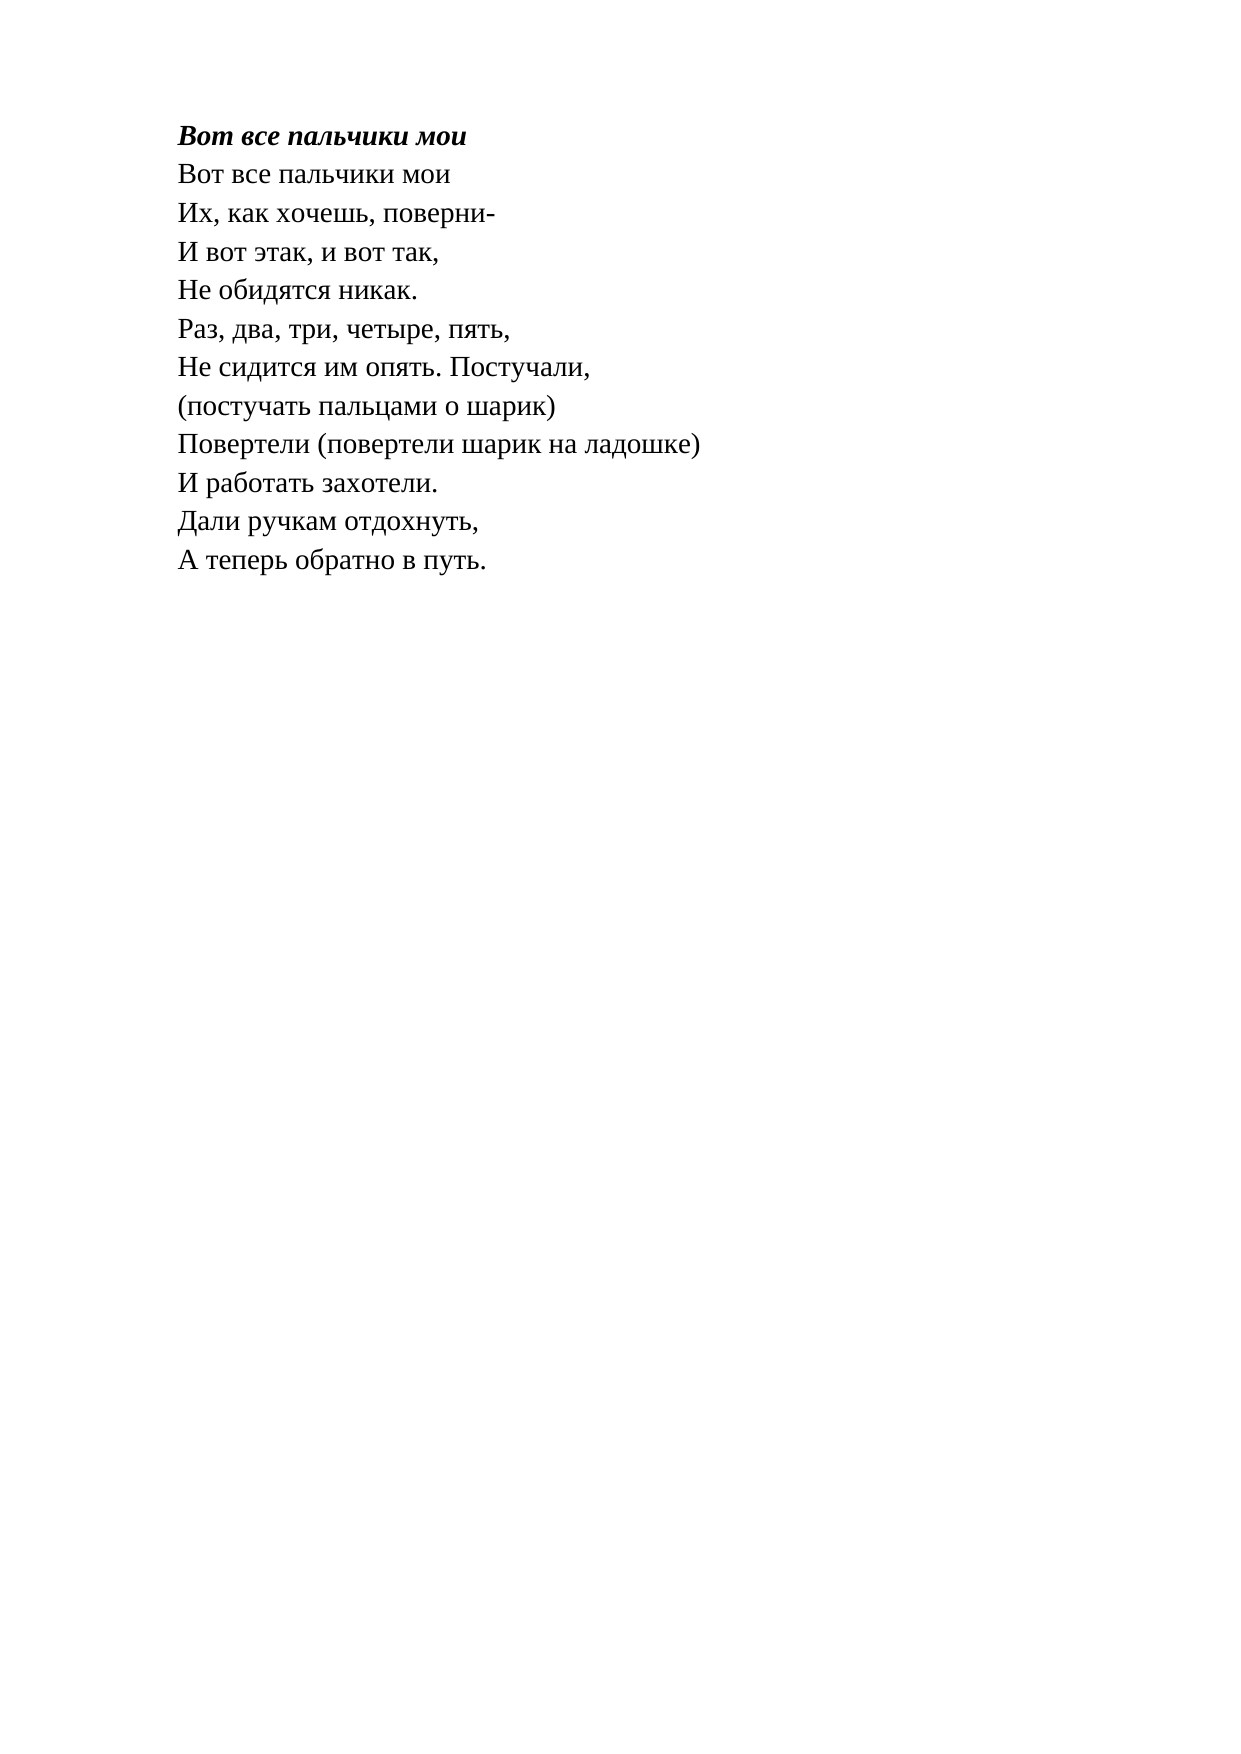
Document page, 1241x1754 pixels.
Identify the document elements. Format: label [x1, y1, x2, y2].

text [177, 118, 1152, 576]
